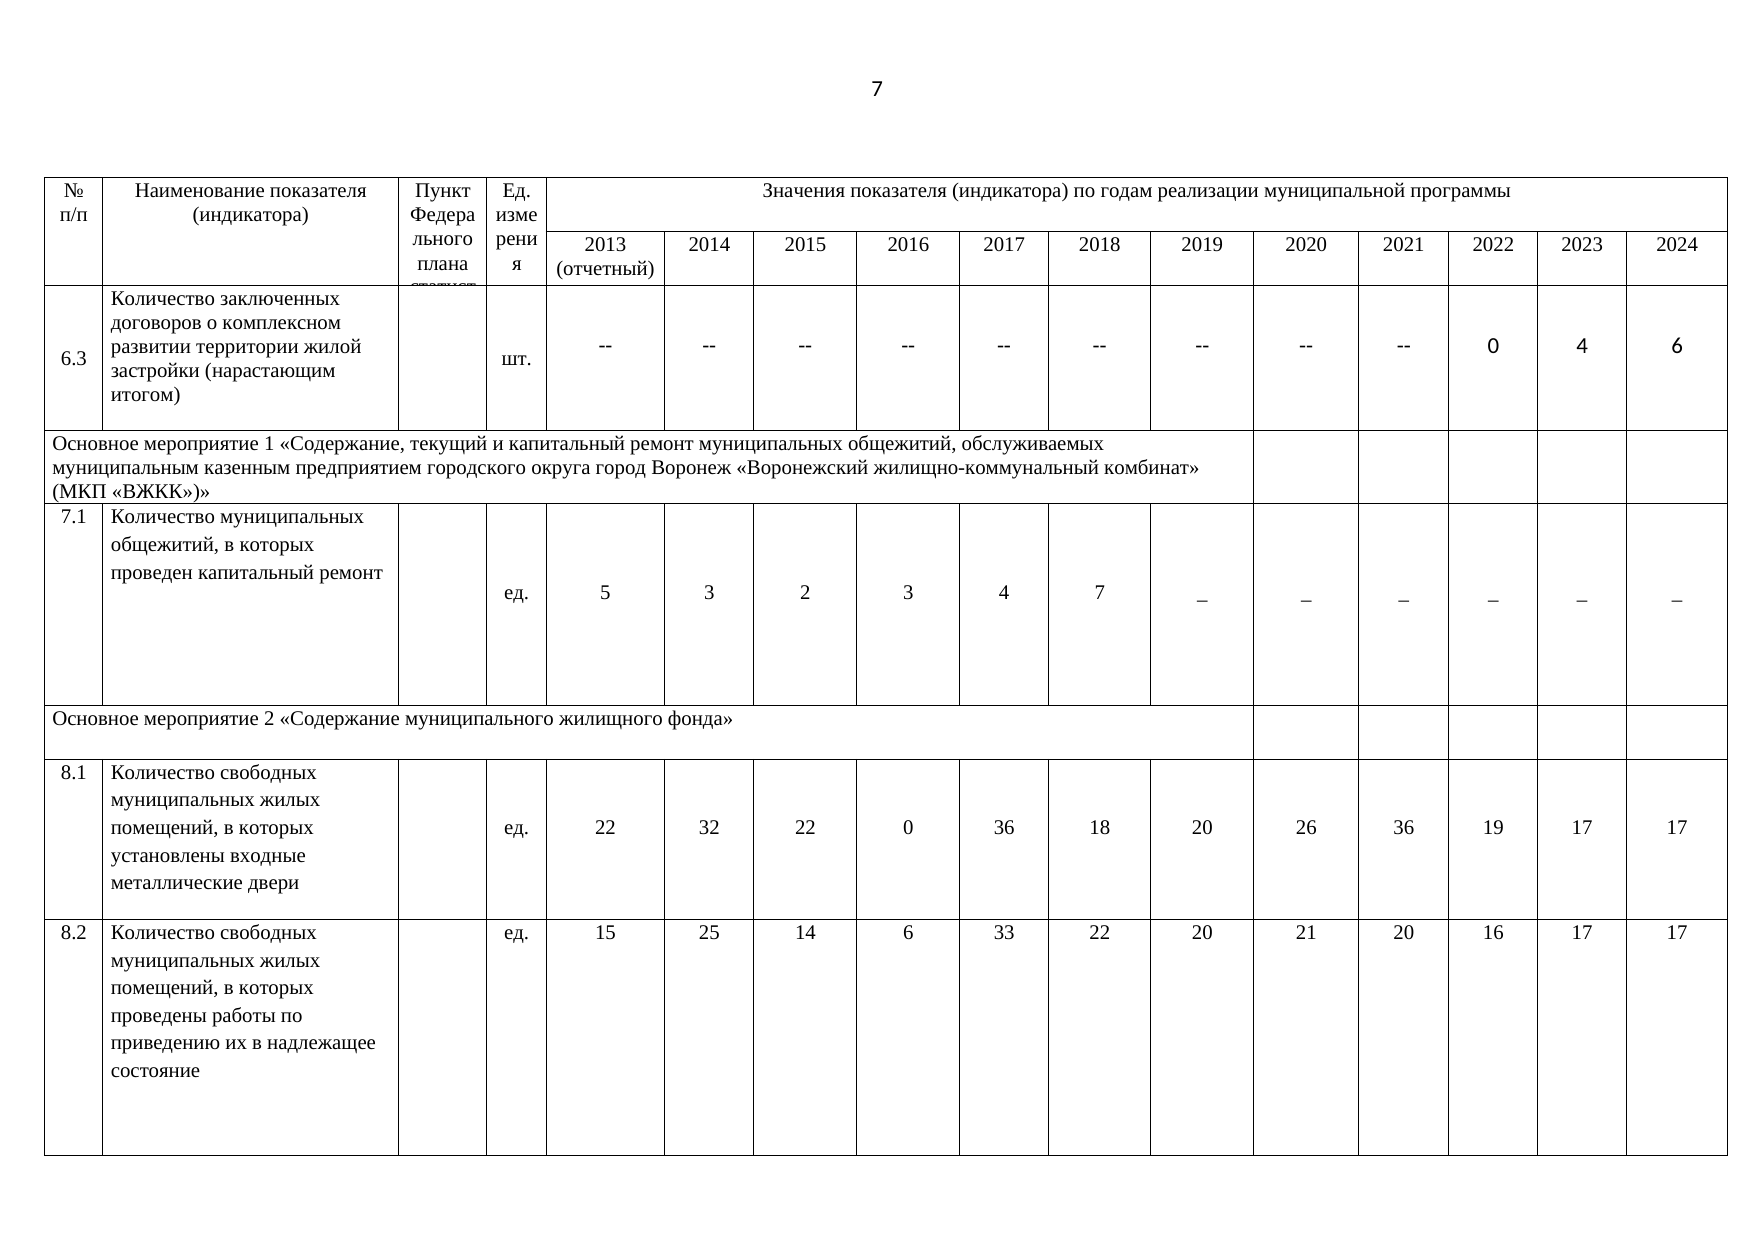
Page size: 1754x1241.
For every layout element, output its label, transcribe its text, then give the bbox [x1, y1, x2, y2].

table_cell 5 [547, 504, 664, 705]
table_cell 2021 [1359, 232, 1448, 285]
table_cell -- [1049, 286, 1150, 430]
table_cell -- [665, 286, 753, 430]
table_header № п/п [45, 178, 102, 285]
table_cell 2023 [1538, 232, 1626, 285]
table_cell ед. [487, 760, 546, 919]
table_cell 21 [1254, 920, 1358, 1155]
table_cell 8.1 [45, 760, 102, 919]
table_cell 20 [1359, 920, 1448, 1155]
table_cell 22 [754, 760, 856, 919]
table_cell 17 [1538, 760, 1626, 919]
table_cell 2017 [960, 232, 1048, 285]
table_cell 36 [1359, 760, 1448, 919]
table_cell 4 [960, 504, 1048, 705]
table_cell 19 [1449, 760, 1537, 919]
table_cell [1359, 431, 1448, 503]
table_cell 22 [1049, 920, 1150, 1155]
table_cell _ [1254, 504, 1358, 705]
table_cell _ [1449, 504, 1537, 705]
table_cell [399, 920, 486, 1155]
table_cell 6 [857, 920, 959, 1155]
table_cell _ [1627, 504, 1727, 705]
table_cell 15 [547, 920, 664, 1155]
table_cell 8.2 [45, 920, 102, 1155]
table_cell _ [1359, 504, 1448, 705]
table_cell -- [754, 286, 856, 430]
table_cell 26 [1254, 760, 1358, 919]
table_cell 32 [665, 760, 753, 919]
table_cell 2014 [665, 232, 753, 285]
table_cell _ [1151, 504, 1253, 705]
table_cell [1254, 706, 1358, 759]
table_cell 2022 [1449, 232, 1537, 285]
table_cell -- [1151, 286, 1253, 430]
table_cell 2019 [1151, 232, 1253, 285]
table_cell 7 [1049, 504, 1150, 705]
table_cell 6 [1627, 286, 1727, 430]
table_cell 16 [1449, 920, 1537, 1155]
table_cell Количество муниципальных общежитий, в которых проведен капитальный ремонт [103, 504, 398, 705]
table_cell Количество свободных муниципальных жилых помещений, в которых проведены работы по приведению их в надлежащее состояние [103, 920, 398, 1155]
table_header Значения показателя (индикатора) по годам реализации муниципальной программы [547, 178, 1727, 231]
table_cell [1627, 431, 1727, 503]
table_header Ед. измерения [487, 178, 546, 285]
table_cell 17 [1538, 920, 1626, 1155]
table_cell 20 [1151, 760, 1253, 919]
table_cell 0 [1449, 286, 1537, 430]
table_cell -- [1254, 286, 1358, 430]
table_cell 2018 [1049, 232, 1150, 285]
table_cell [1538, 706, 1626, 759]
table_cell 7.1 [45, 504, 102, 705]
table_cell -- [960, 286, 1048, 430]
table_cell [1627, 706, 1727, 759]
table_cell [1449, 431, 1537, 503]
table_cell шт. [487, 286, 546, 430]
table_cell 2016 [857, 232, 959, 285]
table_cell 14 [754, 920, 856, 1155]
table_cell 6.3 [45, 286, 102, 430]
table_cell 2020 [1254, 232, 1358, 285]
table_cell Основное мероприятие 2 «Содержание муниципального жилищного фонда» [45, 706, 1253, 759]
table_cell 2013 (отчетный) [547, 232, 664, 285]
table_cell 36 [960, 760, 1048, 919]
table_cell -- [547, 286, 664, 430]
table_cell [399, 286, 486, 430]
table_cell 22 [547, 760, 664, 919]
table_cell 2024 [1627, 232, 1727, 285]
table_cell -- [1359, 286, 1448, 430]
table_header Пункт Федерального плана статистических работ [399, 178, 486, 285]
table_cell Основное мероприятие 1 «Содержание, текущий и капитальный ремонт муниципальных общежитий, обслуживаемых муниципальным казенным предприятием городского округа город Воронеж «Воронежский жилищно-коммунальный комбинат» (МКП «ВЖКК»)» [45, 431, 1253, 503]
table_cell -- [857, 286, 959, 430]
table_cell 25 [665, 920, 753, 1155]
table_cell [1359, 706, 1448, 759]
table_cell 0 [857, 760, 959, 919]
table_cell ед. [487, 920, 546, 1155]
table_cell 17 [1627, 920, 1727, 1155]
table_cell ед. [487, 504, 546, 705]
table_cell 17 [1627, 760, 1727, 919]
table_cell [399, 504, 486, 705]
table_cell Количество свободных муниципальных жилых помещений, в которых установлены входные металлические двери [103, 760, 398, 919]
table_cell 2 [754, 504, 856, 705]
table_cell [1538, 431, 1626, 503]
table_cell 3 [665, 504, 753, 705]
table_cell 18 [1049, 760, 1150, 919]
table_cell 20 [1151, 920, 1253, 1155]
table_header Наименование показателя (индикатора) [103, 178, 398, 285]
table_cell 3 [857, 504, 959, 705]
table_cell [1254, 431, 1358, 503]
table_cell 4 [1538, 286, 1626, 430]
table_cell [399, 760, 486, 919]
table_cell 33 [960, 920, 1048, 1155]
table_cell 2015 [754, 232, 856, 285]
table_cell Количество заключенных договоров о комплексном развитии территории жилой застройки (нарастающим итогом) [103, 286, 398, 430]
table_cell _ [1538, 504, 1626, 705]
table_cell [1449, 706, 1537, 759]
